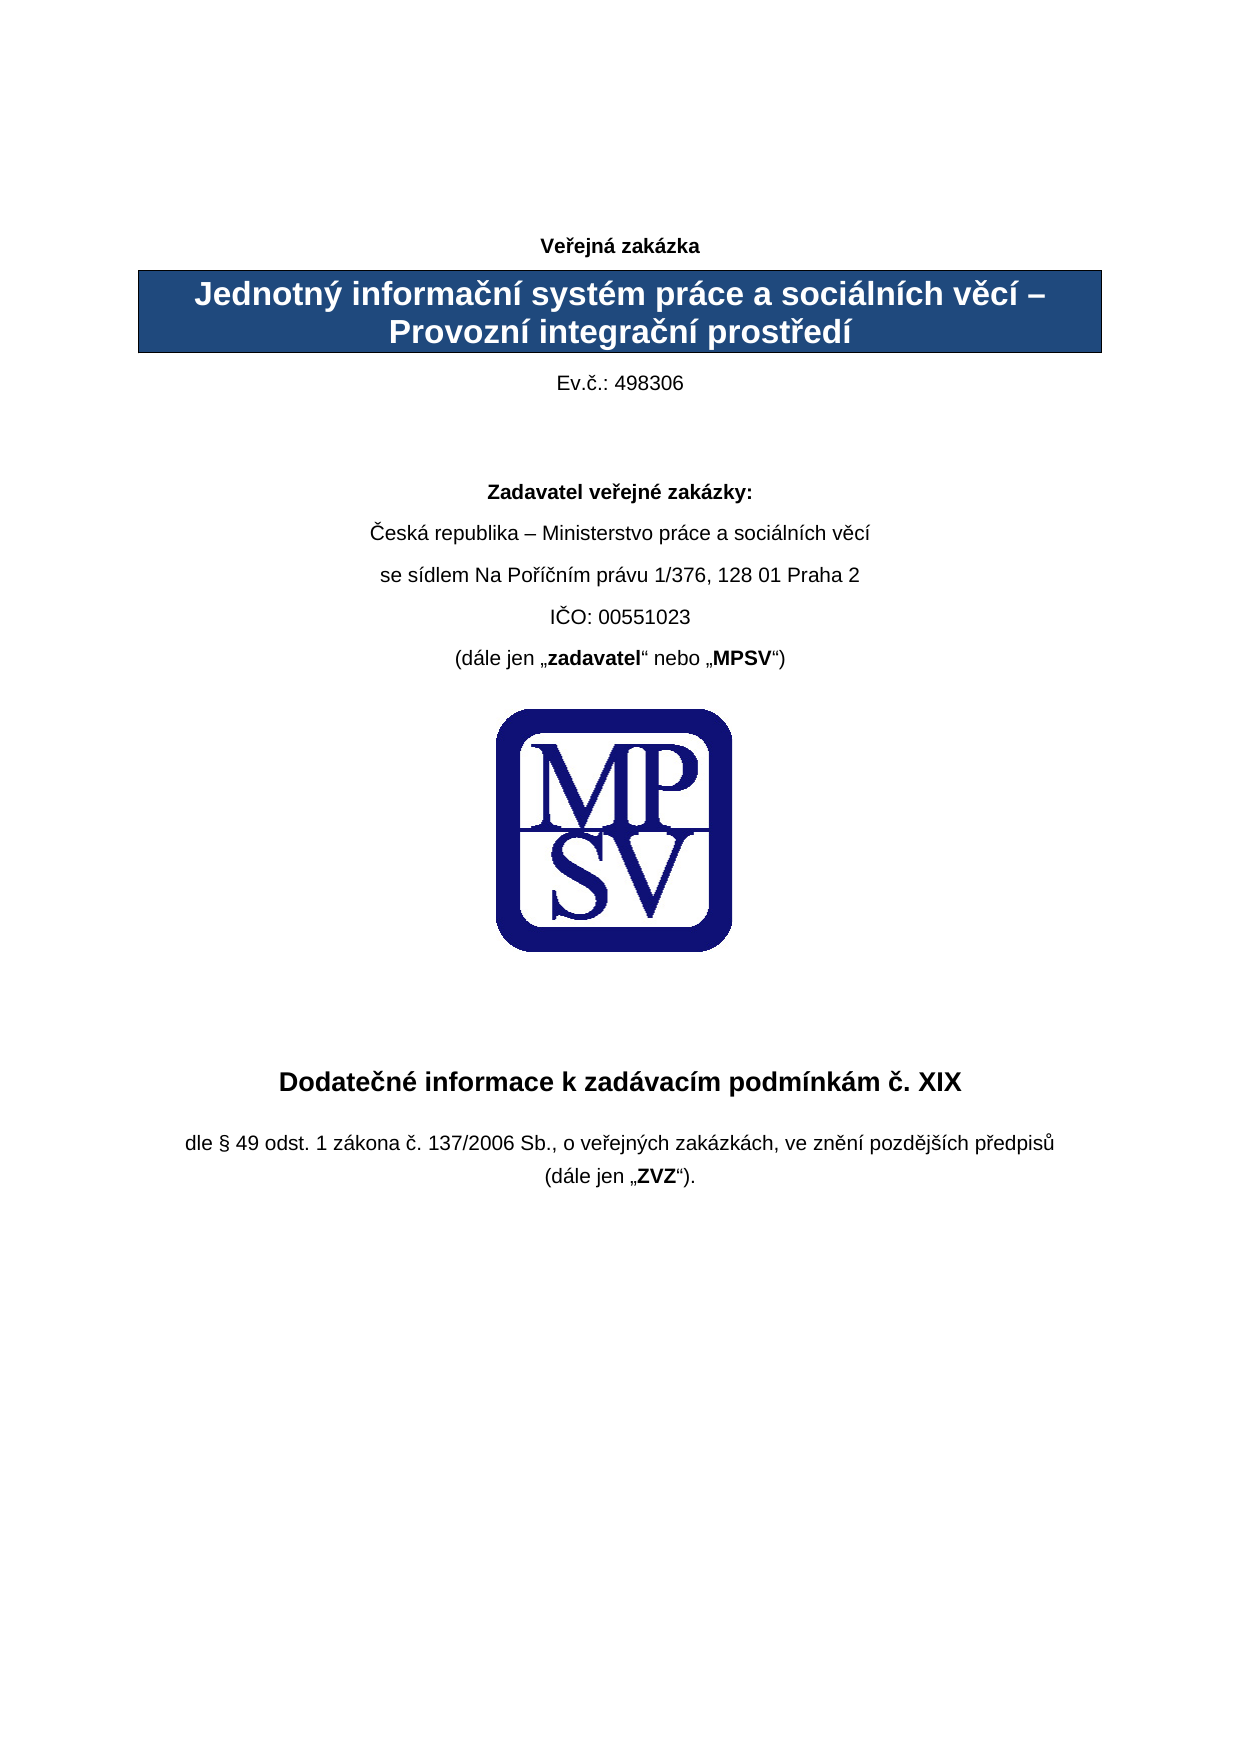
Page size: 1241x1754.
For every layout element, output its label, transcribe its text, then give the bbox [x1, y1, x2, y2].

text (dále jen „zadavatel“ nebo „MPSV“) [148, 641, 1093, 670]
text Veřejná zakázka [148, 229, 1093, 258]
picture [496, 709, 733, 952]
text Dodatečné informace k zadávacím podmínkám č. XIX [148, 1066, 1093, 1097]
text Ev.č.: 498306 [148, 366, 1093, 395]
text se sídlem Na Poříčním právu 1/376, 128 01 Praha 2 [148, 558, 1093, 587]
text IČO: 00551023 [148, 599, 1093, 628]
text Zadavatel veřejné zakázky: [148, 474, 1093, 503]
text Jednotný informační systém práce a sociálních věcí – Provozní integrační prostředí [139, 271, 1101, 352]
text (dále jen „ZVZ“). [148, 1154, 1093, 1188]
text Česká republika – Ministerstvo práce a sociálních věcí [148, 516, 1093, 545]
text dle § 49 odst. 1 zákona č. 137/2006 Sb., o veřejných zakázkách, ve znění pozdějších předpisů [148, 1121, 1093, 1154]
